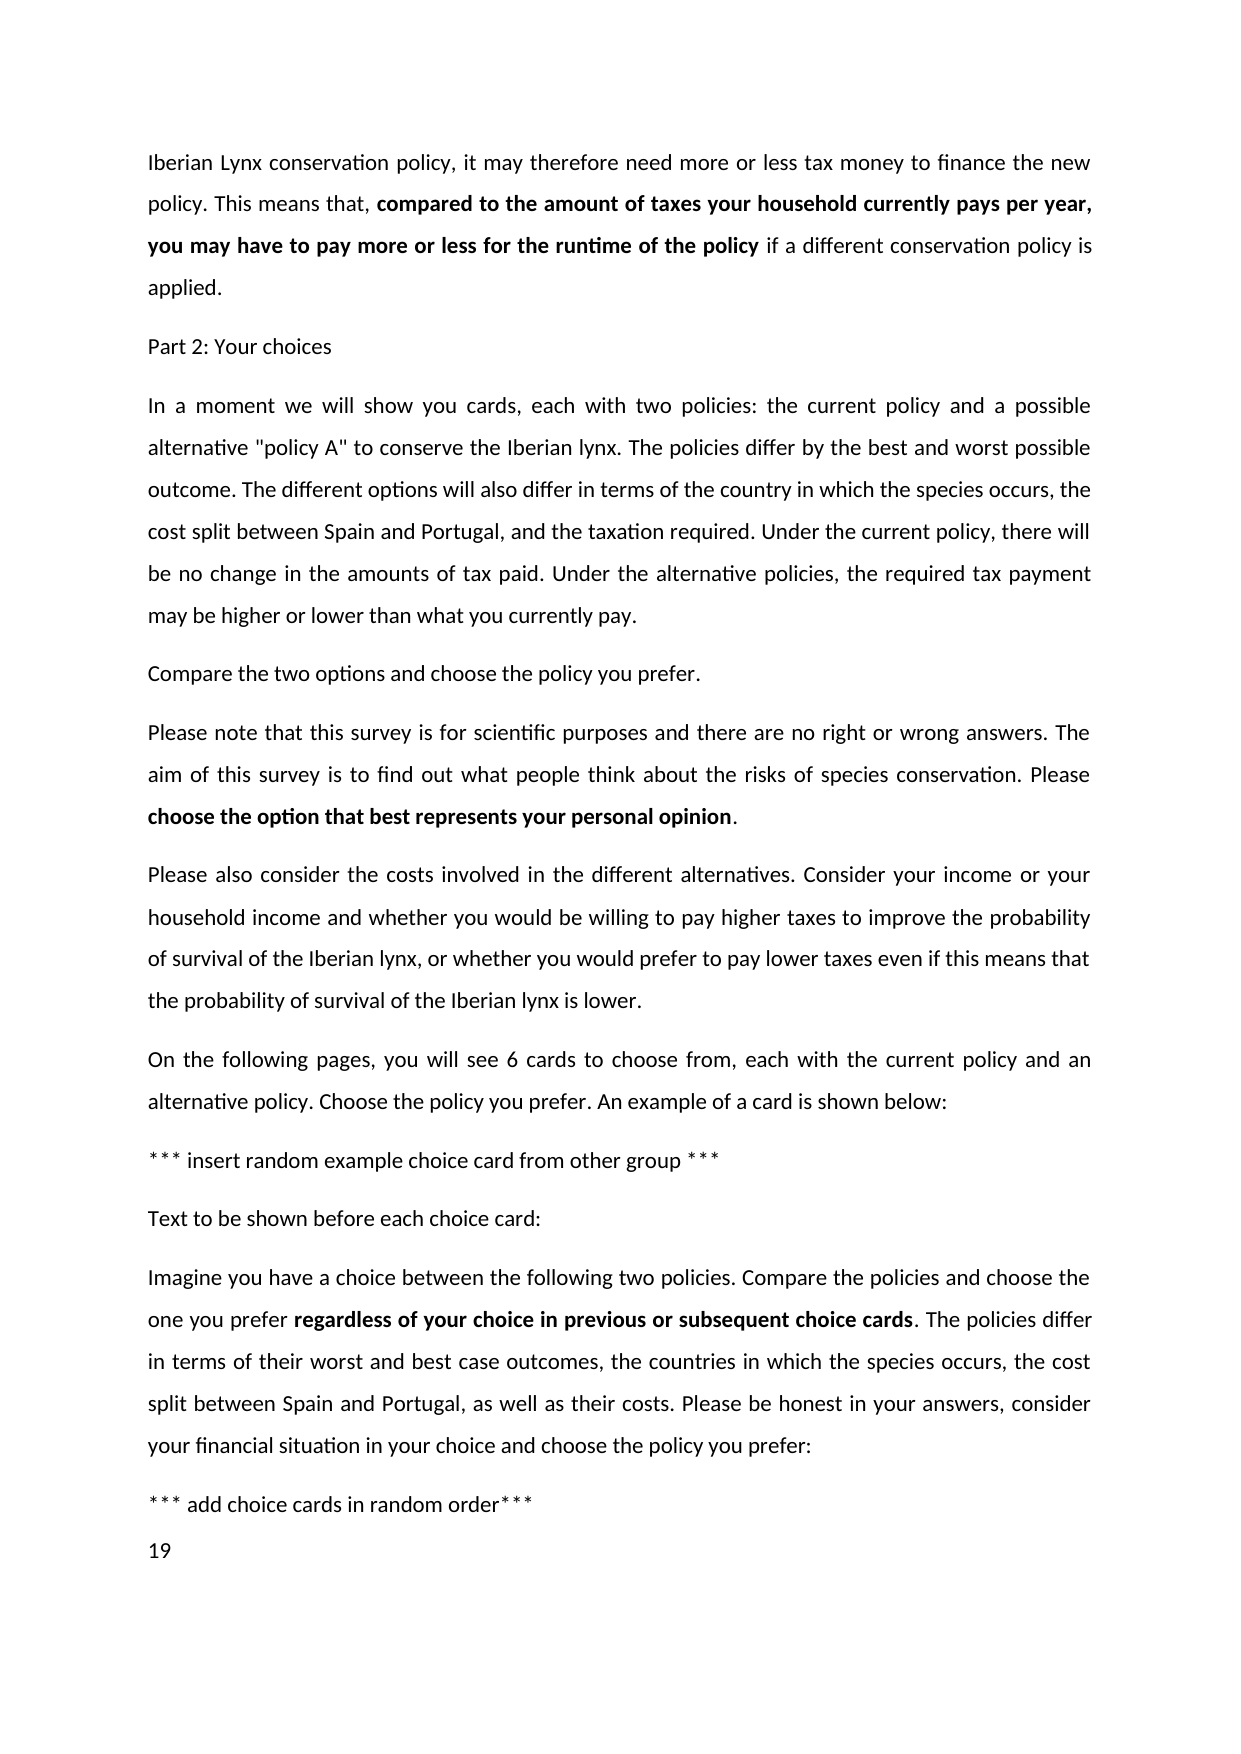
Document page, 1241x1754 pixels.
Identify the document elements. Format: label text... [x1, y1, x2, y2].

text Part 2: Your choices [148, 332, 1093, 360]
text Text to be shown before each choice card: [148, 1204, 1093, 1232]
text *** insert random example choice card from other group *** [148, 1146, 1093, 1174]
text Please note that this survey is for scientific purposes and there are no right or wrong answers. The aim of this survey is to find out what people think about the risks of species conservation. Please choose the option that best represents your personal opinion. [148, 718, 1093, 830]
text Please also consider the costs involved in the different alternatives. Consider your income or your household income and whether you would be willing to pay higher taxes to improve the probability of survival of the Iberian lynx, or whether you would prefer to pay lower taxes even if this means that the probability of survival of the Iberian lynx is lower. [148, 861, 1093, 1014]
text *** add choice cards in random order*** [148, 1490, 1093, 1518]
text Imagine you have a choice between the following two policies. Compare the policies and choose the one you prefer regardless of your choice in previous or subsequent choice cards. The policies differ in terms of their worst and best case outcomes, the countries in which the species occurs, the cost split between Spain and Portugal, as well as their costs. Please be honest in your answers, consider your financial situation in your choice and choose the policy you prefer: [148, 1263, 1093, 1459]
text In a moment we will show you cards, each with two policies: the current policy and a possible alternative "policy A" to conserve the Iberian lynx. The policies differ by the best and worst possible outcome. The different options will also differ in terms of the country in which the species occurs, the cost split between Spain and Portugal, and the taxation required. Under the current policy, there will be no change in the amounts of tax paid. Under the alternative policies, the required tax payment may be higher or lower than what you currently pay. [148, 391, 1093, 629]
text On the following pages, you will see 6 cards to choose from, each with the current policy and an alternative policy. Choose the policy you prefer. An example of a card is shown below: [148, 1045, 1093, 1115]
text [148, 148, 1093, 302]
text Compare the two options and choose the policy you prefer. [148, 659, 1093, 687]
